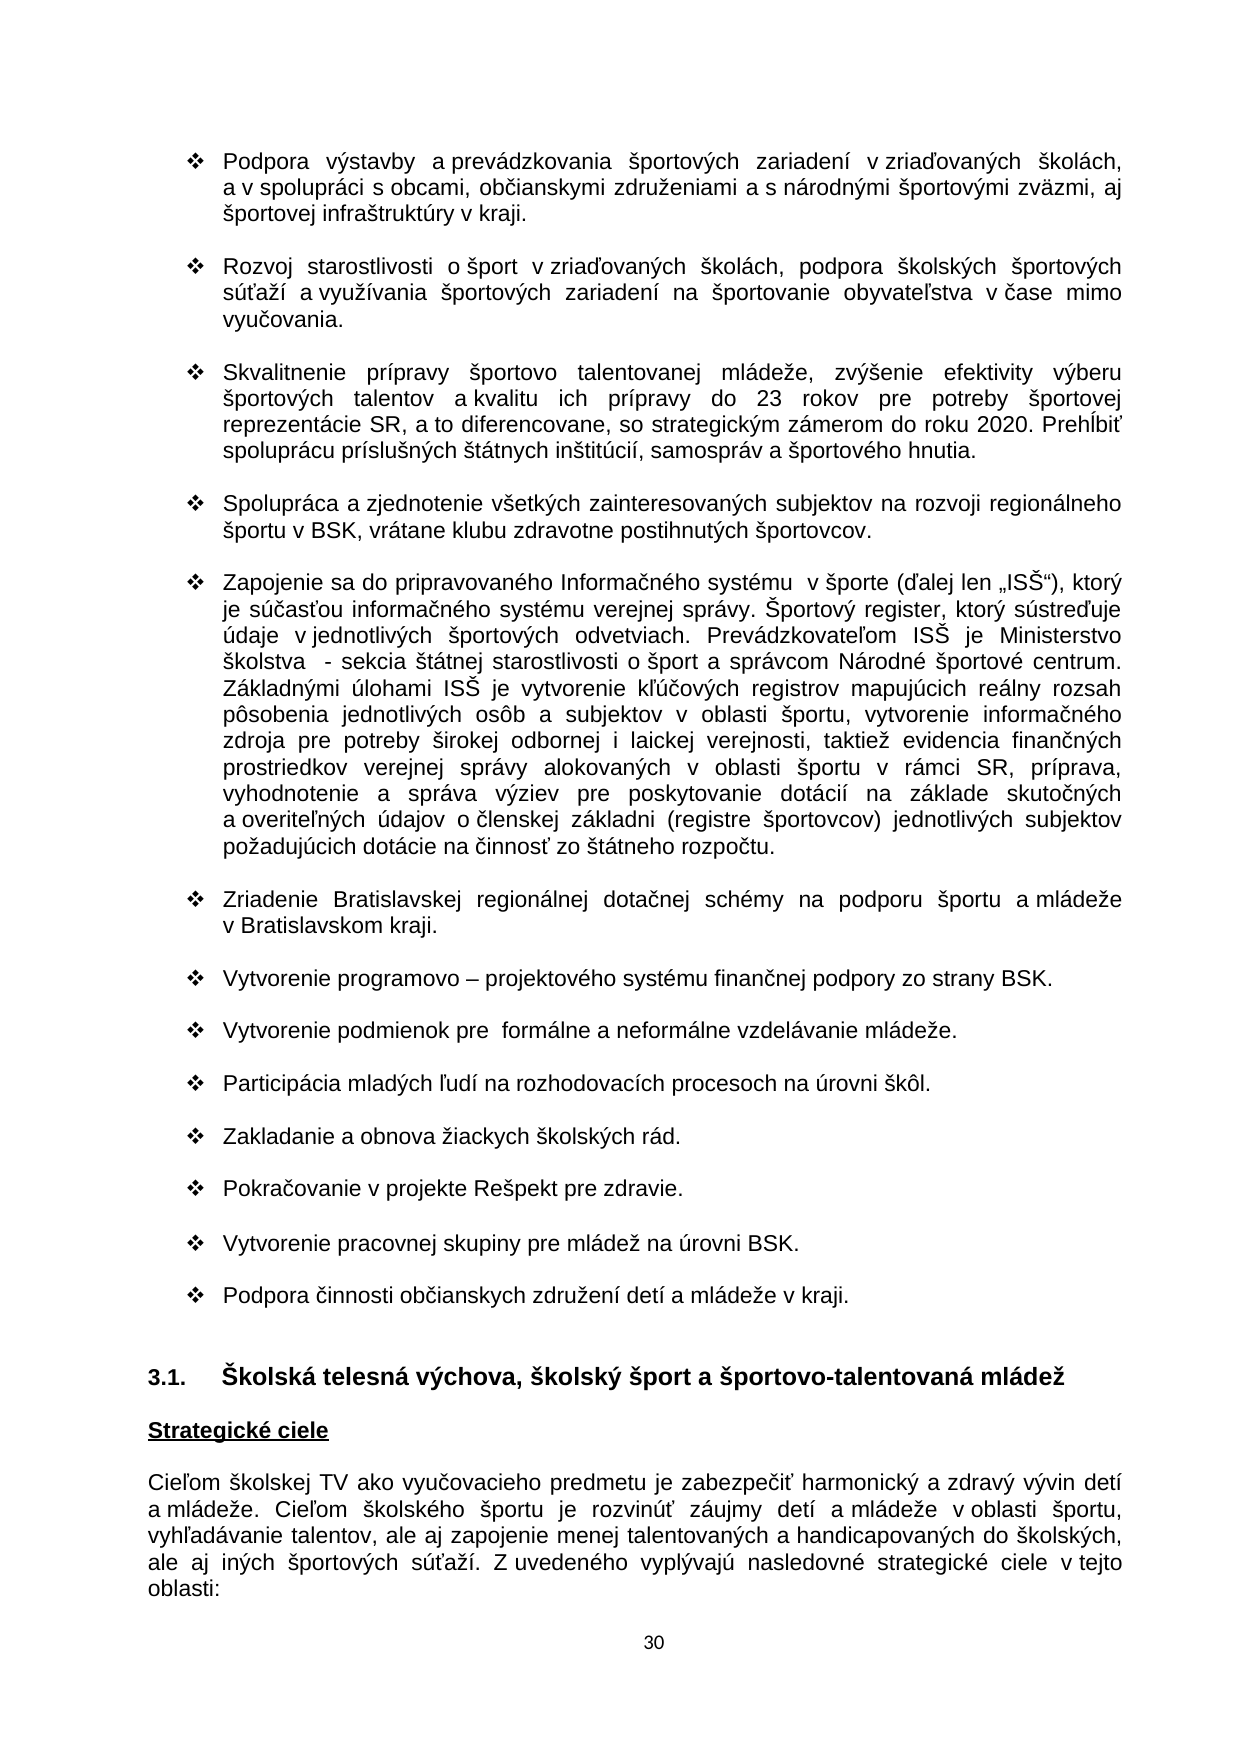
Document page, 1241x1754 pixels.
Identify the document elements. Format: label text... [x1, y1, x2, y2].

list Spolupráca a zjednotenie všetkých zainteresovaných subjektov na rozvoji regionálneho športu v BSK, vrátane klubu zdravotne postihnutých športovcov. [185, 490, 1122, 543]
list Participácia mladých ľudí na rozhodovacích procesoch na úrovni škôl. [185, 1070, 1122, 1096]
list Pokračovanie v projekte Rešpekt pre zdravie. [185, 1175, 1122, 1202]
list Rozvoj starostlivosti o šport v zriaďovaných školách, podpora školských športových súťaží a využívania športových zariadení na športovanie obyvateľstva v čase mimo vyučovania. [185, 253, 1122, 332]
list Skvalitnenie prípravy športovo talentovanej mládeže, zvýšenie efektivity výberu športových talentov a kvalitu ich prípravy do 23 rokov pre potreby športovej reprezentácie SR, a to diferencovane, so strategickým zámerom do roku 2020. Prehĺbiť spoluprácu príslušných štátnych inštitúcií, samospráv a športového hnutia. [185, 358, 1122, 464]
list Podpora výstavby a prevádzkovania športových zariadení v zriaďovaných školách, a v spolupráci s obcami, občianskymi združeniami a s národnými športovými zväzmi, aj športovej infraštruktúry v kraji. [185, 148, 1122, 227]
list Podpora činnosti občianskych združení detí a mládeže v kraji. [185, 1282, 1122, 1309]
text Cieľom školskej TV ako vyučovacieho predmetu je zabezpečiť harmonický a zdravý vývin detí a mládeže. Cieľom školského športu je rozvinúť záujmy detí a mládeže v oblasti športu, vyhľadávanie talentov, ale aj zapojenie menej talentovaných a handicapovaných do školských, ale aj iných športových súťaží. Z uvedeného vyplývajú nasledovné strategické ciele v tejto oblasti: [148, 1469, 1122, 1601]
list Zakladanie a obnova žiackych školských rád. [185, 1123, 1122, 1149]
text Strategické ciele [148, 1417, 1122, 1443]
list Vytvorenie programovo – projektového systému finančnej podpory zo strany BSK. [185, 964, 1122, 991]
list Zapojenie sa do pripravovaného Informačného systému v športe (ďalej len „ISŠ“), ktorý je súčasťou informačného systému verejnej správy. Športový register, ktorý sústreďuje údaje v jednotlivých športových odvetviach. Prevádzkovateľom ISŠ je Ministerstvo školstva - sekcia štátnej starostlivosti o šport a správcom Národné športové centrum. Základnými úlohami ISŠ je vytvorenie kľúčových registrov mapujúcich reálny rozsah pôsobenia jednotlivých osôb a subjektov v oblasti športu, vytvorenie informačného zdroja pre potreby širokej odbornej i laickej verejnosti, taktiež evidencia finančných prostriedkov verejnej správy alokovaných v oblasti športu v rámci SR, príprava, vyhodnotenie a správa výziev pre poskytovanie dotácií na základe skutočných a overiteľných údajov o členskej základni (registre športovcov) jednotlivých subjektov požadujúcich dotácie na činnosť zo štátneho rozpočtu. [185, 569, 1122, 859]
list Vytvorenie pracovnej skupiny pre mládež na úrovni BSK. [185, 1230, 1122, 1256]
list Školská telesná výchova, školský šport a športovo-talentovaná mládež [148, 1362, 1122, 1390]
list Vytvorenie podmienok pre formálne a neformálne vzdelávanie mládeže. [185, 1017, 1122, 1044]
list Zriadenie Bratislavskej regionálnej dotačnej schémy na podporu športu a mládeže v Bratislavskom kraji. [185, 886, 1122, 938]
